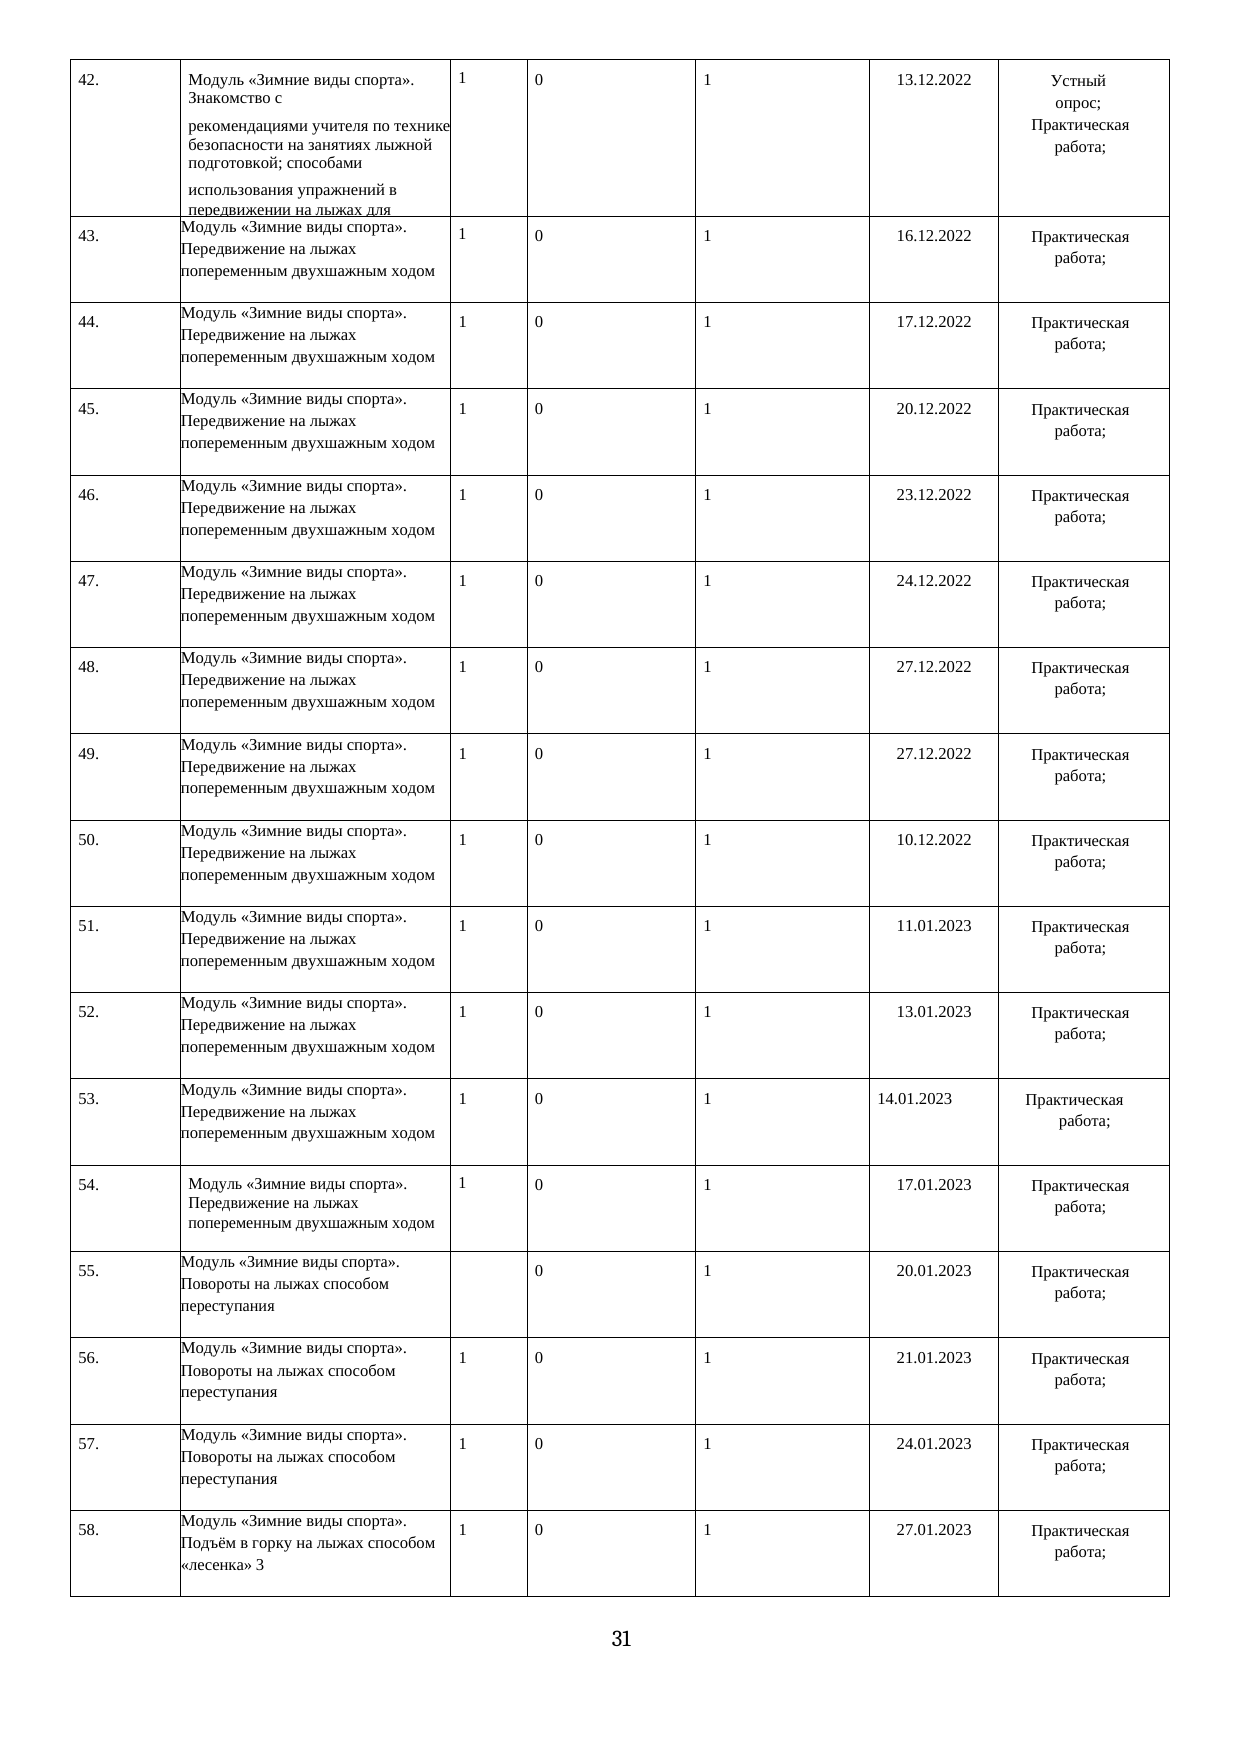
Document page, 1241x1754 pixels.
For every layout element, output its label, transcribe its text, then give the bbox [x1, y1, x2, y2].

table_cell Практическая работа; [999, 1079, 1169, 1164]
table_cell 45. [71, 389, 180, 474]
table_cell Практическая работа; [999, 1338, 1169, 1423]
table_cell 0 [528, 907, 695, 992]
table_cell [999, 1511, 1169, 1596]
table_cell Практическая работа; [999, 217, 1169, 302]
table_cell 46. [71, 476, 180, 561]
table_cell Модуль «Зимние виды спорта». Передвижение на лыжах попеременным двухшажным ходом [181, 821, 450, 906]
table_cell 0 [528, 1252, 695, 1337]
table_cell 17.12.2022 [870, 303, 998, 388]
table_cell Модуль «Зимние виды спорта». Передвижение на лыжах попеременным двухшажным ходом [181, 476, 450, 561]
table_cell 1 [451, 1511, 527, 1596]
table_cell 16.12.2022 [870, 217, 998, 302]
table_cell Практическая работа; [999, 562, 1169, 647]
table_header Устный опрос; Практическая работа; [999, 60, 1169, 216]
table_cell 27.12.2022 [870, 734, 998, 819]
table_cell 1 [696, 1425, 869, 1510]
table_cell 0 [528, 1425, 695, 1510]
table_cell 17.01.2023 [870, 1166, 998, 1251]
table_cell 27.01.2023 [870, 1511, 998, 1596]
table_cell Модуль «Зимние виды спорта». Передвижение на лыжах попеременным двухшажным ходом [181, 907, 450, 992]
table_cell 1 [451, 907, 527, 992]
table_cell 23.12.2022 [870, 476, 998, 561]
table_cell 27.12.2022 [870, 648, 998, 733]
table_cell 1 [451, 1079, 527, 1164]
table_cell Модуль «Зимние виды спорта». Передвижение на лыжах попеременным двухшажным ходом [181, 217, 450, 302]
table_cell 1 [696, 562, 869, 647]
table_cell 49. [71, 734, 180, 819]
table_cell 11.01.2023 [870, 907, 998, 992]
table_cell 1 [451, 303, 527, 388]
table_cell 0 [528, 562, 695, 647]
table_cell Модуль «Зимние виды спорта». Передвижение на лыжах попеременным двухшажным ходом [181, 1166, 450, 1251]
table_cell Модуль «Зимние виды спорта». Передвижение на лыжах попеременным двухшажным ходом [181, 303, 450, 388]
table_header 0 [528, 60, 695, 216]
table_header Модуль «Зимние виды спорта». Знакомство с рекомендациями учителя по технике безопасности на занятиях лыжной подготовкой; способами использования упражнений в передвижении на лыжах для развития выносливости [181, 60, 450, 216]
table_cell 1 [696, 821, 869, 906]
table_cell Модуль «Зимние виды спорта». Передвижение на лыжах попеременным двухшажным ходом [181, 389, 450, 474]
table_cell 1 [696, 1338, 869, 1423]
table_cell Модуль «Зимние виды спорта». Повороты на лыжах способом переступания [181, 1252, 450, 1337]
table_cell 43. [71, 217, 180, 302]
table_cell 14.01.2023 [870, 1079, 998, 1164]
table_cell 48. [71, 648, 180, 733]
table_cell 1 [696, 1252, 869, 1337]
table_cell 1 [696, 217, 869, 302]
table_cell 0 [528, 821, 695, 906]
table_cell 54. [71, 1166, 180, 1251]
table_cell 1 [696, 303, 869, 388]
table_cell 0 [528, 217, 695, 302]
table_cell Практическая работа; [999, 821, 1169, 906]
table_header 13.12.2022 [870, 60, 998, 216]
table_cell 0 [528, 476, 695, 561]
table_cell 47. [71, 562, 180, 647]
table_cell Практическая работа; [999, 1252, 1169, 1337]
table_cell Модуль «Зимние виды спорта». Подъём в горку на лыжах способом «лесенка» 3 [181, 1511, 450, 1596]
table_cell 1 [696, 1166, 869, 1251]
table_cell 1 [451, 1166, 527, 1251]
table_cell 53. [71, 1079, 180, 1164]
table_cell 0 [528, 734, 695, 819]
table_cell 24.12.2022 [870, 562, 998, 647]
table_cell 1 [451, 1425, 527, 1510]
table_cell 1 [696, 1079, 869, 1164]
table_cell 13.01.2023 [870, 993, 998, 1078]
table_cell Модуль «Зимние виды спорта». Повороты на лыжах способом переступания [181, 1338, 450, 1423]
table_cell 1 [451, 389, 527, 474]
table_cell 58. [71, 1511, 180, 1596]
table_cell 0 [528, 389, 695, 474]
table_cell Модуль «Зимние виды спорта». Передвижение на лыжах попеременным двухшажным ходом [181, 648, 450, 733]
table_cell Практическая работа; [999, 993, 1169, 1078]
table_cell 1 [451, 217, 527, 302]
table_cell Практическая работа; [999, 303, 1169, 388]
table_cell 1 [451, 993, 527, 1078]
table_cell Модуль «Зимние виды спорта». Передвижение на лыжах попеременным двухшажным ходом [181, 562, 450, 647]
table_cell Практическая работа; [999, 648, 1169, 733]
table_cell 24.01.2023 [870, 1425, 998, 1510]
table_cell 50. [71, 821, 180, 906]
table_cell 44. [71, 303, 180, 388]
table_cell Практическая работа; [999, 389, 1169, 474]
table_cell 21.01.2023 [870, 1338, 998, 1423]
table_cell Практическая работа; [999, 1166, 1169, 1251]
table_cell 56. [71, 1338, 180, 1423]
table_cell Практическая работа; [999, 907, 1169, 992]
table_cell Модуль «Зимние виды спорта». Передвижение на лыжах попеременным двухшажным ходом [181, 1079, 450, 1164]
table_cell 1 [451, 821, 527, 906]
table_cell Практическая работа; [999, 734, 1169, 819]
table_cell Модуль «Зимние виды спорта». Повороты на лыжах способом переступания [181, 1425, 450, 1510]
table_cell 1 [451, 476, 527, 561]
table_cell 55. [71, 1252, 180, 1337]
table_cell 1 [696, 907, 869, 992]
table_cell 1 [451, 648, 527, 733]
table_cell 0 [528, 303, 695, 388]
table_cell 0 [528, 1166, 695, 1251]
table_cell 1 [451, 734, 527, 819]
table_cell 1 [451, 562, 527, 647]
table_cell 51. [71, 907, 180, 992]
table_cell 57. [71, 1425, 180, 1510]
table_cell 0 [528, 1511, 695, 1596]
table_cell Модуль «Зимние виды спорта». Передвижение на лыжах попеременным двухшажным ходом [181, 734, 450, 819]
table_cell Практическая работа; [999, 1425, 1169, 1510]
table_cell 1 [696, 389, 869, 474]
table_cell 20.01.2023 [870, 1252, 998, 1337]
table_header 1 [696, 60, 869, 216]
table_cell 1 [451, 1338, 527, 1423]
table_cell 0 [528, 648, 695, 733]
table_cell 20.12.2022 [870, 389, 998, 474]
table_cell 0 [528, 993, 695, 1078]
table_cell 0 [528, 1338, 695, 1423]
table_cell 0 [528, 1079, 695, 1164]
table_cell [451, 1252, 527, 1337]
table_cell 10.12.2022 [870, 821, 998, 906]
table_header 1 [451, 60, 527, 216]
table_cell 52. [71, 993, 180, 1078]
table_cell 1 [696, 648, 869, 733]
table_cell Практическая работа; [999, 476, 1169, 561]
table_header 42. [71, 60, 180, 216]
table_cell 1 [696, 734, 869, 819]
table_cell 1 [696, 1511, 869, 1596]
table_cell Модуль «Зимние виды спорта». Передвижение на лыжах попеременным двухшажным ходом [181, 993, 450, 1078]
table_cell 1 [696, 993, 869, 1078]
table_cell 1 [696, 476, 869, 561]
